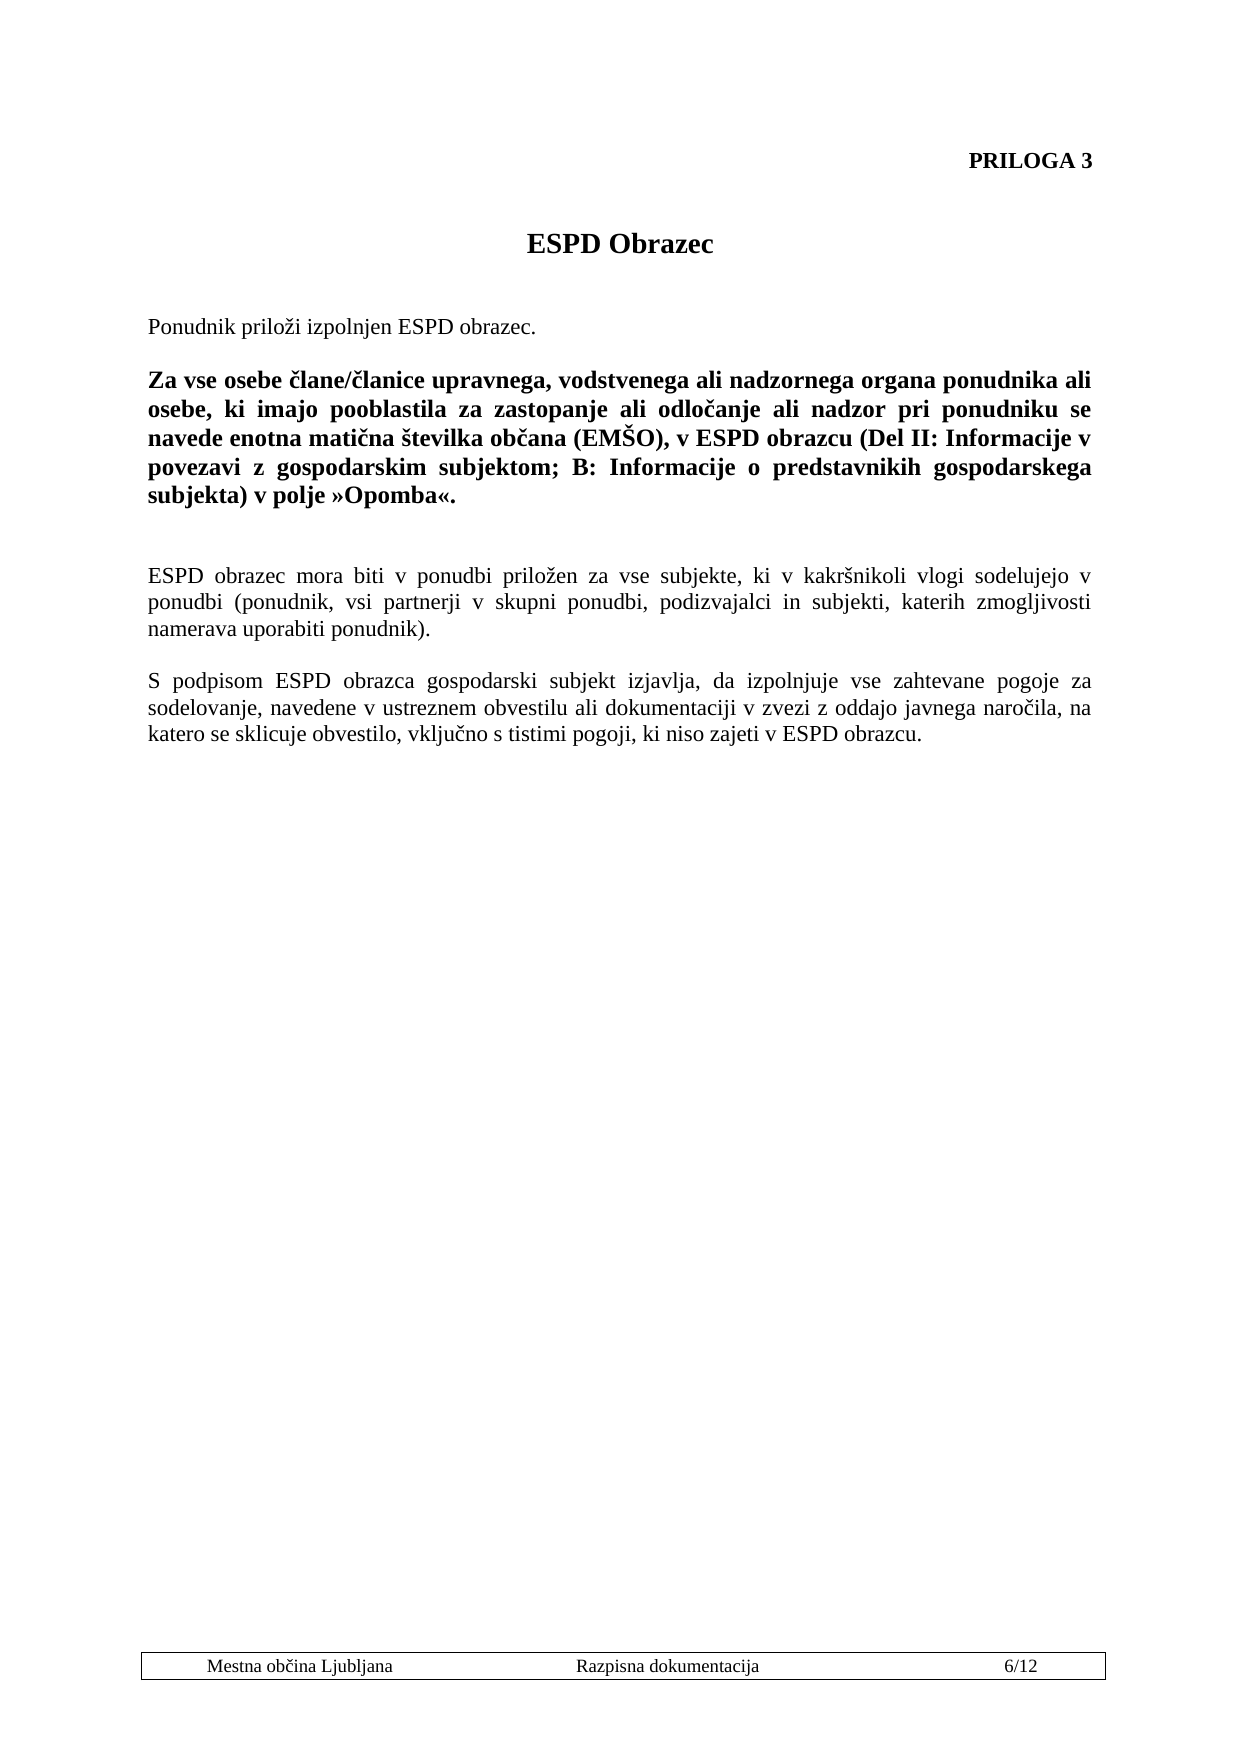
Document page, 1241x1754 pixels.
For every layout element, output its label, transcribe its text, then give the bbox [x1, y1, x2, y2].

text ESPD Obrazec [148, 227, 1093, 260]
text S podpisom ESPD obrazca gospodarski subjekt izjavlja, da izpolnjuje vse zahtevane pogoje za sodelovanje, navedene v ustreznem obvestilu ali dokumentaciji v zvezi z oddajo javnega naročila, na katero se sklicuje obvestilo, vključno s tistimi pogoji, ki niso zajeti v ESPD obrazcu. [148, 667, 1093, 747]
text Za vse osebe člane/članice upravnega, vodstvenega ali nadzornega organa ponudnika ali osebe, ki imajo pooblastila za zastopanje ali odločanje ali nadzor pri ponudniku se navede enotna matična številka občana (EMŠO), v ESPD obrazcu (Del II: Informacije v povezavi z gospodarskim subjektom; B: Informacije o predstavnikih gospodarskega subjekta) v polje »Opomba«. [148, 366, 1093, 509]
text Ponudnik priloži izpolnjen ESPD obrazec. [148, 313, 1093, 339]
text PRILOGA 3 [148, 148, 1093, 174]
text ESPD obrazec mora biti v ponudbi priložen za vse subjekte, ki v kakršnikoli vlogi sodelujejo v ponudbi (ponudnik, vsi partnerji v skupni ponudbi, podizvajalci in subjekti, katerih zmogljivosti namerava uporabiti ponudnik). [148, 562, 1093, 641]
